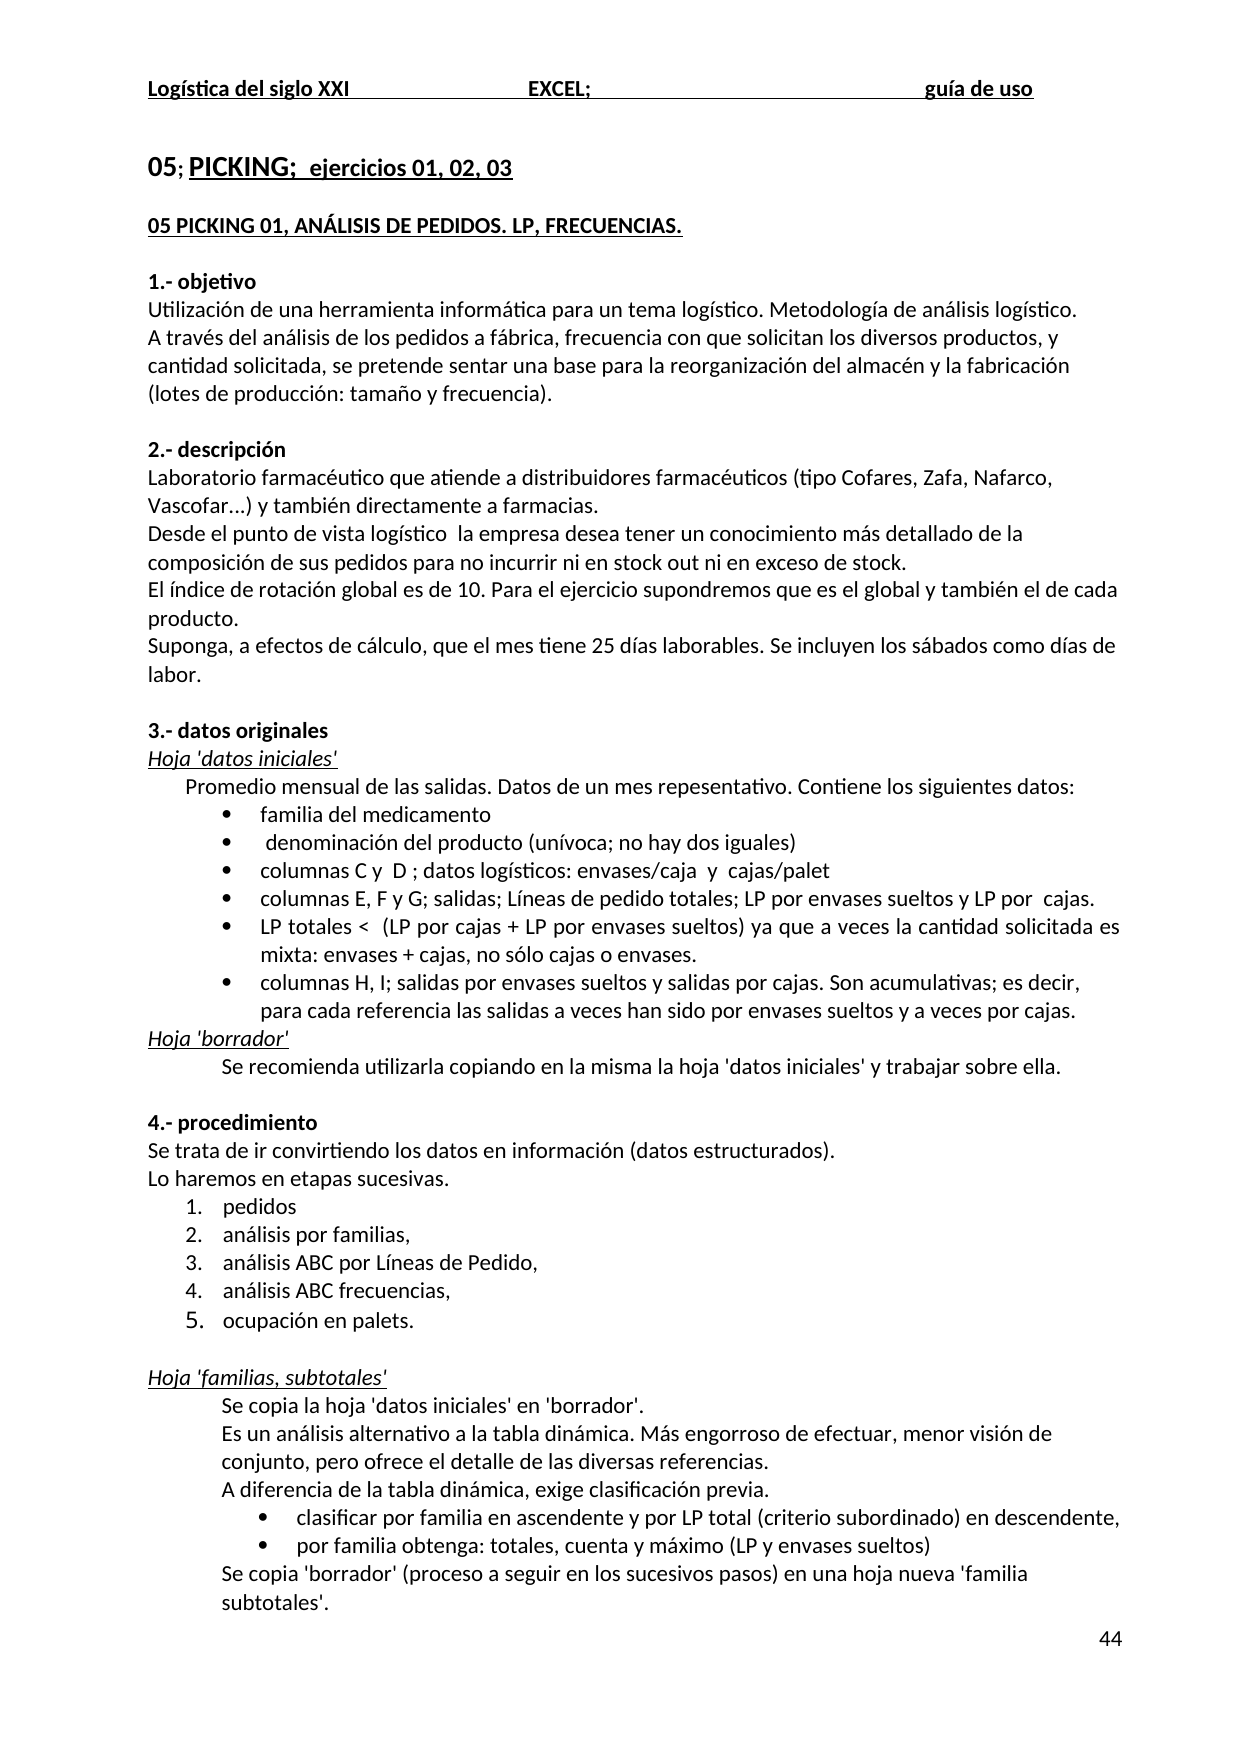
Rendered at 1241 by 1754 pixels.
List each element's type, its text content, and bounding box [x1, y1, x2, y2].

text A través del análisis de los pedidos a fábrica, frecuencia con que solicitan los diversos productos, y cantidad solicitada, se pretende sentar una base para la reorganización del almacén y la fabricación (lotes de producción: tamaño y frecuencia). [148, 323, 1122, 407]
list por familia obtenga: totales, cuenta y máximo (LP y envases sueltos) [259, 1532, 1122, 1559]
list ocupación en palets. [185, 1304, 1122, 1335]
list clasificar por familia en ascendente y por LP total (criterio subordinado) en descendente, [259, 1503, 1122, 1532]
text Se copia 'borrador' (proceso a seguir en los sucesivos pasos) en una hoja nueva 'familia subtotales'. [221, 1559, 1122, 1616]
list 05; PICKING; ejercicios 01, 02, 03 [148, 148, 1122, 183]
list Desde el punto de vista logístico la empresa desea tener un conocimiento más detallado de la composición de sus pedidos para no incurrir ni en stock out ni en exceso de stock. [148, 519, 1122, 576]
list análisis por familias, [185, 1220, 1122, 1248]
list familia del medicamento [223, 800, 1122, 828]
text Es un análisis alternativo a la tabla dinámica. Más engorroso de efectuar, menor visión de conjunto, pero ofrece el detalle de las diversas referencias. [221, 1419, 1122, 1476]
text Se recomienda utilizarla copiando en la misma la hoja 'datos iniciales' y trabajar sobre ella. [148, 1052, 1122, 1080]
text Hoja 'familias, subtotales' [148, 1363, 1122, 1391]
list Suponga, a efectos de cálculo, que el mes tiene 25 días laborables. Se incluyen los sábados como días de labor. [148, 632, 1122, 688]
text Utilización de una herramienta informática para un tema logístico. Metodología de análisis logístico. [148, 295, 1122, 323]
text Hoja 'borrador' [148, 1024, 1122, 1052]
list 1.- objetivo [148, 267, 1122, 295]
list Laboratorio farmacéutico que atiende a distribuidores farmacéuticos (tipo Cofares, Zafa, Nafarco, Vascofar...) y también directamente a farmacias. [148, 463, 1122, 519]
list columnas C y D ; datos logísticos: envases/caja y cajas/palet [223, 856, 1122, 884]
list pedidos [185, 1192, 1122, 1220]
list columnas E, F y G; salidas; Líneas de pedido totales; LP por envases sueltos y LP por cajas. [223, 884, 1122, 912]
text Promedio mensual de las salidas. Datos de un mes repesentativo. Contiene los siguientes datos: [185, 772, 1122, 800]
text 4.- procedimiento [148, 1108, 1122, 1136]
text Lo haremos en etapas sucesivas. [148, 1164, 1122, 1192]
text A diferencia de la tabla dinámica, exige clasificación previa. [221, 1476, 1122, 1503]
text Hoja 'datos iniciales' [148, 744, 1122, 772]
list análisis ABC por Líneas de Pedido, [185, 1248, 1122, 1276]
list columnas H, I; salidas por envases sueltos y salidas por cajas. Son acumulativas; es decir, para cada referencia las salidas a veces han sido por envases sueltos y a veces por cajas. [223, 968, 1122, 1024]
text Se trata de ir convirtiendo los datos en información (datos estructurados). [148, 1136, 1122, 1164]
text 3.- datos originales [148, 716, 1122, 744]
list El índice de rotación global es de 10. Para el ejercicio supondremos que es el global y también el de cada producto. [148, 576, 1122, 632]
text Se copia la hoja 'datos iniciales' en 'borrador'. [221, 1391, 1122, 1419]
list LP totales < (LP por cajas + LP por envases sueltos) ya que a veces la cantidad solicitada es mixta: envases + cajas, no sólo cajas o envases. [223, 912, 1122, 968]
list análisis ABC frecuencias, [185, 1276, 1122, 1304]
text 05 PICKING 01, ANÁLISIS DE PEDIDOS. LP, FRECUENCIAS. [148, 211, 1122, 239]
list 2.- descripción [148, 436, 1122, 463]
list denominación del producto (unívoca; no hay dos iguales) [223, 828, 1122, 856]
